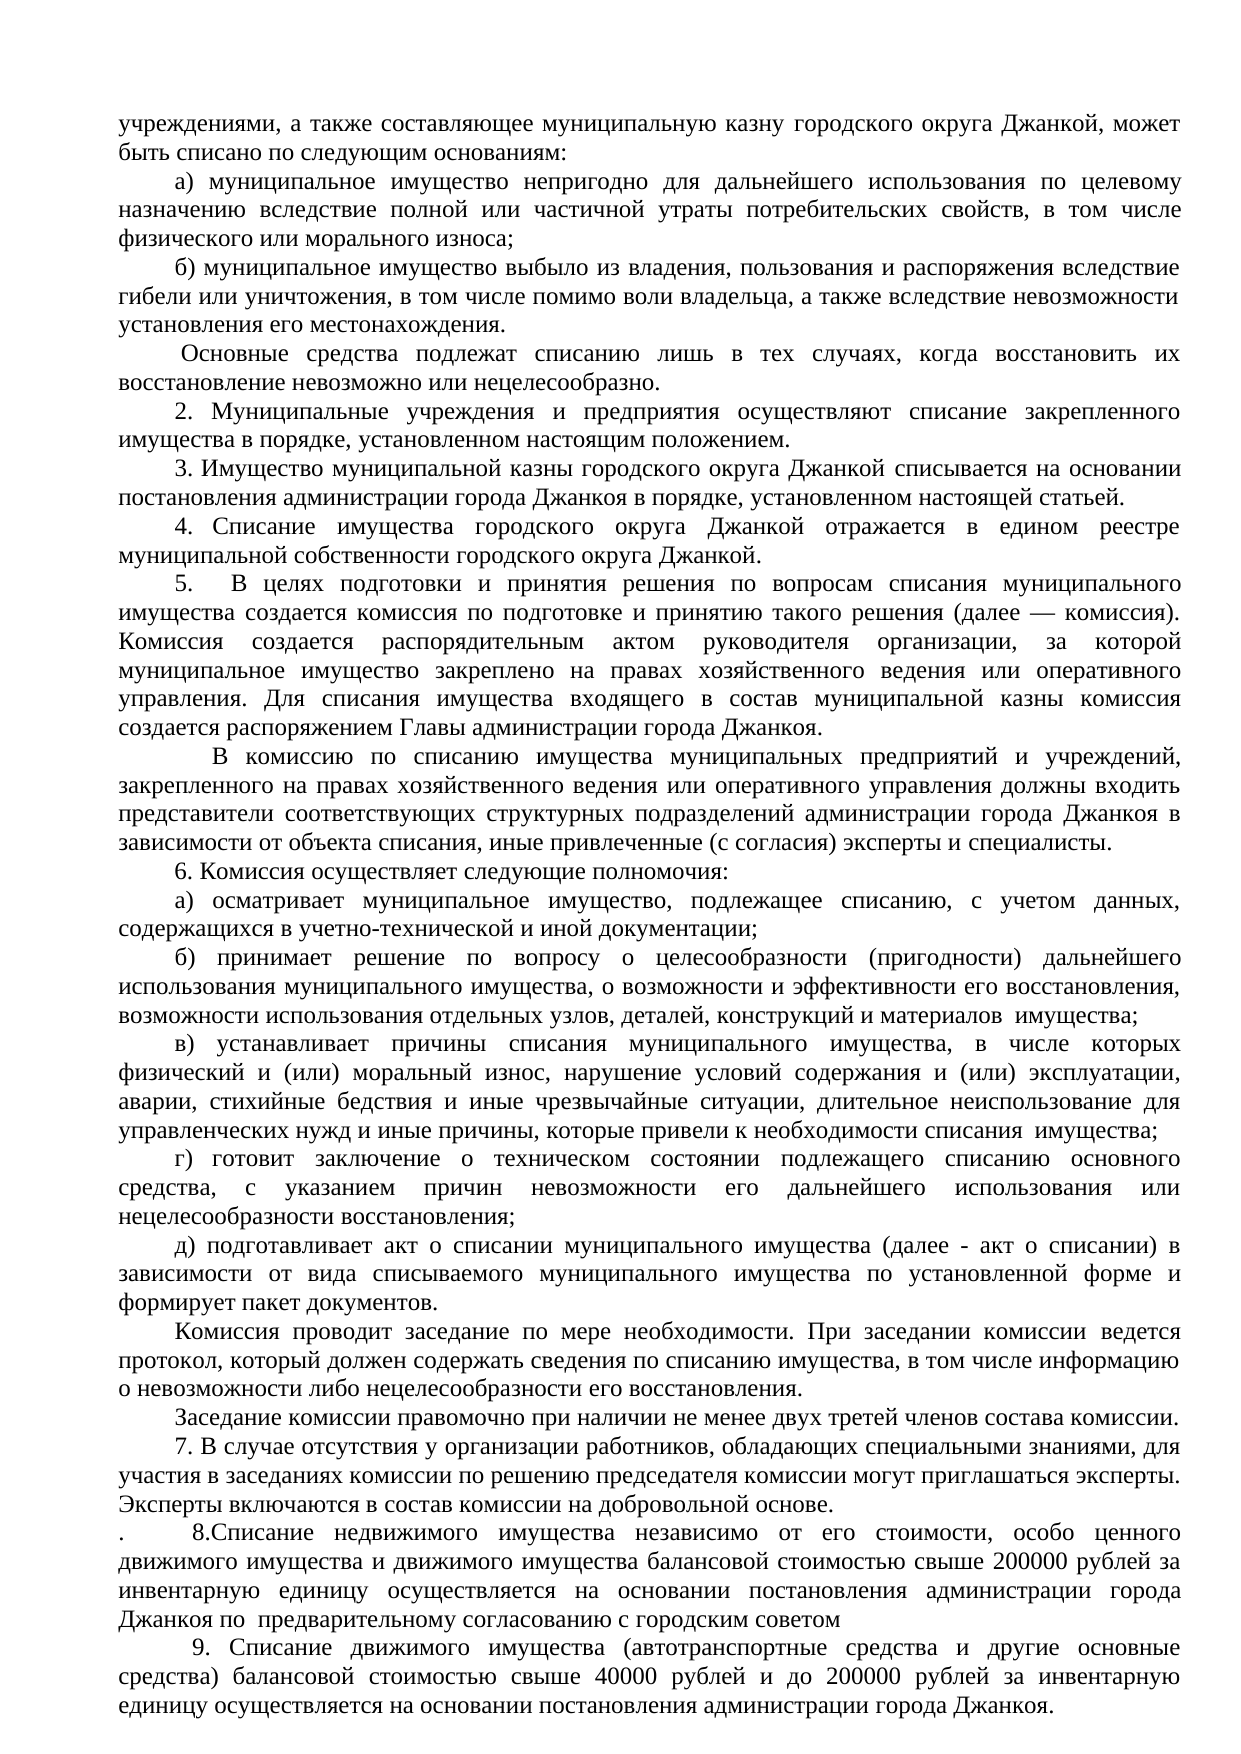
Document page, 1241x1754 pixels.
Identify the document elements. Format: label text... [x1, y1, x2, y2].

text В комиссию по списанию имущества муниципальных предприятий и учреждений, закрепленного на правах хозяйственного ведения или оперативного управления должны входить представители соответствующих структурных подразделений администрации города Джанкоя в зависимости от объекта списания, иные привлеченные (с согласия) эксперты и специалисты. [118, 741, 1182, 856]
text а) осматривает муниципальное имущество, подлежащее списанию, с учетом данных, содержащихся в учетно-технической и иной документации; [118, 885, 1180, 942]
text . 8.Списание недвижимого имущества независимо от его стоимости, особо ценного движимого имущества и движимого имущества балансовой стоимостью свыше 200000 рублей за инвентарную единицу осуществляется на основании постановления администрации города Джанкоя по предварительному согласованию с городским советом [118, 1517, 1182, 1632]
text б) муниципальное имущество выбыло из владения, пользования и распоряжения вследствие гибели или уничтожения, в том числе помимо воли владельца, а также вследствие невозможности установления его местонахождения. [118, 252, 1181, 338]
text в) устанавливает причины списания муниципального имущества, в числе которых физический и (или) моральный износ, нарушение условий содержания и (или) эксплуатации, аварии, стихийные бедствия и иные чрезвычайные ситуации, длительное неиспользование для управленческих нужд и иные причины, которые привели к необходимости списания имущества; [118, 1028, 1181, 1143]
list В целях подготовки и принятия решения по вопросам списания муниципального имущества создается комиссия по подготовке и принятию такого решения (далее — комиссия). Комиссия создается распорядительным актом руководителя организации, за которой муниципальное имущество закреплено на правах хозяйственного ведения или оперативного управления. Для списания имущества входящего в состав муниципальной казны комиссия создается распоряжением Главы администрации города Джанкоя. [118, 568, 1181, 741]
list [118, 108, 1181, 166]
text Комиссия проводит заседание по мере необходимости. При заседании комиссии ведется протокол, который должен содержать сведения по списанию имущества, в том числе информацию о невозможности либо нецелесообразности его восстановления. [118, 1316, 1181, 1402]
text Основные средства подлежат списанию лишь в тех случаях, когда восстановить их восстановление невозможно или нецелесообразно. [118, 338, 1181, 396]
list Комиссия осуществляет следующие полномочия: [174, 856, 1192, 885]
text д) подготавливает акт о списании муниципального имущества (далее - акт о списании) в зависимости от вида списываемого муниципального имущества по установленной форме и формирует пакет документов. [118, 1230, 1181, 1316]
list Имущество муниципальной казны городского округа Джанкой списывается на основании постановления администрации города Джанкоя в порядке, установленном настоящей статьей. [118, 453, 1182, 511]
text б) принимает решение по вопросу о целесообразности (пригодности) дальнейшего использования муниципального имущества, о возможности и эффективности его восстановления, возможности использования отдельных узлов, деталей, конструкций и материалов имущества; [118, 942, 1182, 1028]
text а) муниципальное имущество непригодно для дальнейшего использования по целевому назначению вследствие полной или частичной утраты потребительских свойств, в том числе физического или морального износа; [118, 166, 1182, 252]
list Списание движимого имущества (автотранспортные средства и другие основные средства) балансовой стоимостью свыше 40000 рублей и до 200000 рублей за инвентарную единицу осуществляется на основании постановления администрации города Джанкоя. [118, 1632, 1181, 1719]
list Муниципальные учреждения и предприятия осуществляют списание закрепленного имущества в порядке, установленном настоящим положением. [118, 396, 1180, 453]
list В случае отсутствия у организации работников, обладающих специальными знаниями, для участия в заседаниях комиссии по решению председателя комиссии могут приглашаться эксперты. Эксперты включаются в состав комиссии на добровольной основе. [118, 1431, 1181, 1517]
text г) готовит заключение о техническом состоянии подлежащего списанию основного средства, с указанием причин невозможности его дальнейшего использования или нецелесообразности восстановления; [118, 1143, 1181, 1230]
text Заседание комиссии правомочно при наличии не менее двух третей членов состава комиссии. [174, 1402, 1192, 1431]
list Списание имущества городского округа Джанкой отражается в едином реестре муниципальной собственности городского округа Джанкой. [118, 511, 1180, 568]
